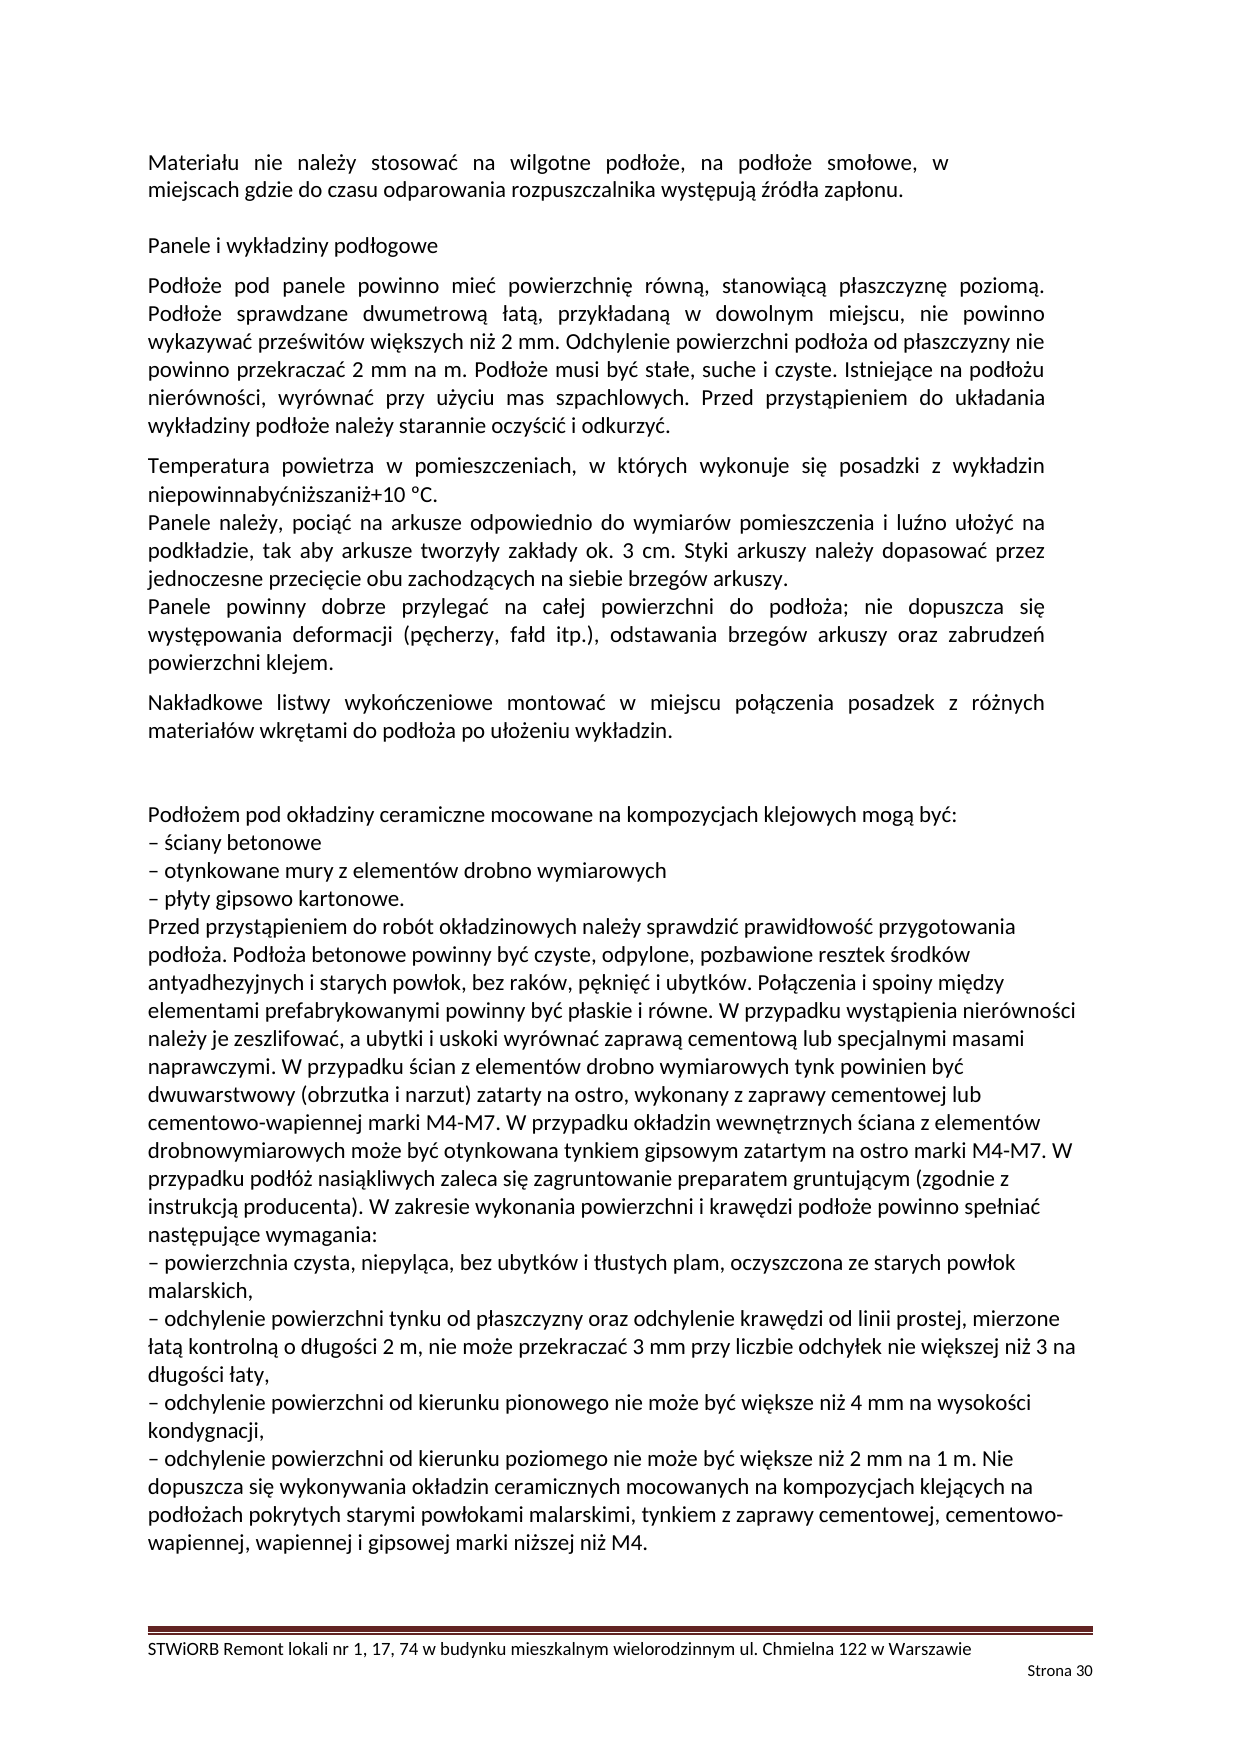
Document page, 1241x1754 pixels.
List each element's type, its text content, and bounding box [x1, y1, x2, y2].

text Temperatura powietrza w pomieszczeniach, w których wykonuje się posadzki z wykładzin niepowinnabyćniższaniż+10 ºC. [148, 452, 1046, 508]
text Panele i wykładziny podłogowe [148, 232, 1046, 260]
text – płyty gipsowo kartonowe. [148, 884, 1093, 912]
text Podłożem pod okładziny ceramiczne mocowane na kompozycjach klejowych mogą być: [148, 800, 1093, 828]
text Przed przystąpieniem do robót okładzinowych należy sprawdzić prawidłowość przygotowania podłoża. Podłoża betonowe powinny być czyste, odpylone, pozbawione resztek środków antyadhezyjnych i starych powłok, bez raków, pęknięć i ubytków. Połączenia i spoiny między elementami prefabrykowanymi powinny być płaskie i równe. W przypadku wystąpienia nierówności należy je zeszlifować, a ubytki i uskoki wyrównać zaprawą cementową lub specjalnymi masami naprawczymi. W przypadku ścian z elementów drobno wymiarowych tynk powinien być dwuwarstwowy (obrzutka i narzut) zatarty na ostro, wykonany z zaprawy cementowej lub cementowo-wapiennej marki M4-M7. W przypadku okładzin wewnętrznych ściana z elementów drobnowymiarowych może być otynkowana tynkiem gipsowym zatartym na ostro marki M4-M7. W przypadku podłóż nasiąkliwych zaleca się zagruntowanie preparatem gruntującym (zgodnie z instrukcją producenta). W zakresie wykonania powierzchni i krawędzi podłoże powinno spełniać następujące wymagania: [148, 912, 1093, 1248]
text Nakładkowe listwy wykończeniowe montować w miejscu połączenia posadzek z różnych materiałów wkrętami do podłoża po ułożeniu wykładzin. [148, 688, 1046, 744]
text Materiału nie należy stosować na wilgotne podłoże, na podłoże smołowe, w miejscach gdzie do czasu odparowania rozpuszczalnika występują źródła zapłonu. [148, 148, 950, 204]
text – otynkowane mury z elementów drobno wymiarowych [148, 856, 1093, 884]
text Panele należy, pociąć na arkusze odpowiednio do wymiarów pomieszczenia i luźno ułożyć na podkładzie, tak aby arkusze tworzyły zakłady ok. 3 cm. Styki arkuszy należy dopasować przez jednoczesne przecięcie obu zachodzących na siebie brzegów arkuszy. [148, 508, 1046, 592]
text – odchylenie powierzchni od kierunku pionowego nie może być większe niż 4 mm na wysokości kondygnacji, [148, 1388, 1093, 1444]
text – odchylenie powierzchni tynku od płaszczyzny oraz odchylenie krawędzi od linii prostej, mierzone łatą kontrolną o długości 2 m, nie może przekraczać 3 mm przy liczbie odchyłek nie większej niż 3 na długości łaty, [148, 1304, 1093, 1388]
text Panele powinny dobrze przylegać na całej powierzchni do podłoża; nie dopuszcza się występowania deformacji (pęcherzy, fałd itp.), odstawania brzegów arkuszy oraz zabrudzeń powierzchni klejem. [148, 592, 1046, 676]
text – powierzchnia czysta, niepyląca, bez ubytków i tłustych plam, oczyszczona ze starych powłok malarskich, [148, 1248, 1093, 1304]
text – odchylenie powierzchni od kierunku poziomego nie może być większe niż 2 mm na 1 m. Nie dopuszcza się wykonywania okładzin ceramicznych mocowanych na kompozycjach klejących na podłożach pokrytych starymi powłokami malarskimi, tynkiem z zaprawy cementowej, cementowo-wapiennej, wapiennej i gipsowej marki niższej niż M4. [148, 1444, 1093, 1556]
text Podłoże pod panele powinno mieć powierzchnię równą, stanowiącą płaszczyznę poziomą. Podłoże sprawdzane dwumetrową łatą, przykładaną w dowolnym miejscu, nie powinno wykazywać prześwitów większych niż 2 mm. Odchylenie powierzchni podłoża od płaszczyzny nie powinno przekraczać 2 mm na m. Podłoże musi być stałe, suche i czyste. Istniejące na podłożu nierówności, wyrównać przy użyciu mas szpachlowych. Przed przystąpieniem do układania wykładziny podłoże należy starannie oczyścić i odkurzyć. [148, 271, 1046, 439]
text – ściany betonowe [148, 828, 1093, 856]
